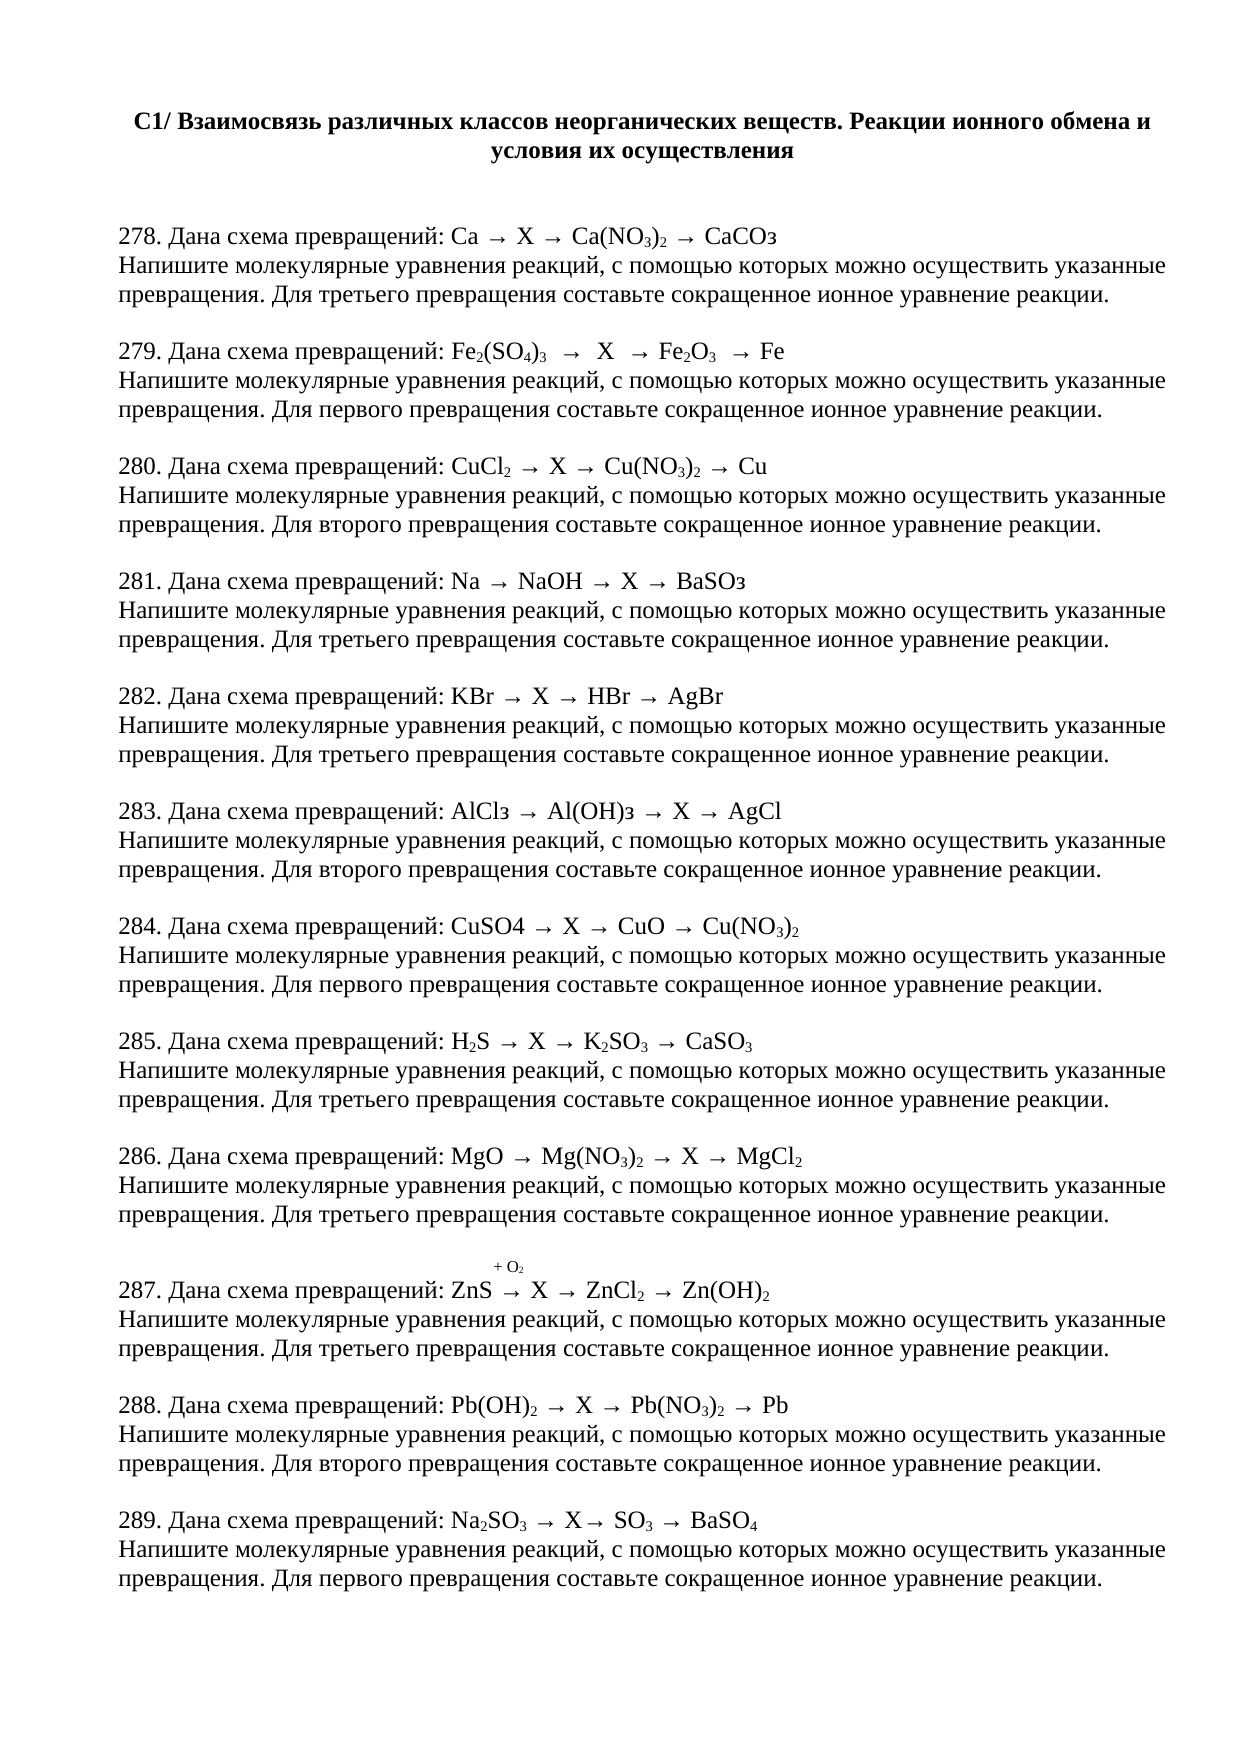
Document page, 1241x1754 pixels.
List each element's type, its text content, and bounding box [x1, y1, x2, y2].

text 285. Дана схема превращений: H2S → X → K2SO3 → CaSO3 [118, 1026, 1167, 1055]
text 281. Дана схема превращений: Na → NaOH → Х → ВаSОз [118, 566, 1167, 595]
text С1/ Взаимосвязь различных классов неорганических веществ. Реакции ионного обмена и условия их осуществления [118, 106, 1167, 164]
text 287. Дана схема превращений: ZnS → Х → ZnCl2 → Zn(OH)2 [118, 1276, 1167, 1304]
text 282. Дана схема превращений: KBr → X → HBr → AgBr [118, 681, 1167, 710]
text Напишите молекулярные уравнения реакций, с помощью которых можно осуществить указанные превращения. Для первого превращения составьте сокращенное ионное уравнение реакции. [118, 365, 1167, 423]
text Напишите молекулярные уравнения реакций, с помощью которых можно осуществить указанные превращения. Для первого превращения составьте сокращенное ионное уравнение реакции. [118, 940, 1167, 998]
text 280. Дана схема превращений: CuCl2 → X → Cu(NO3)2 → Cu [118, 451, 1167, 480]
text 278. Дана схема превращений: Са → Х → Са(NОЗ)2 → СаСОз [118, 221, 1167, 250]
text 284. Дана схема превращений: СuSО4 → X → СuО → Сu(NОЗ)2 [118, 911, 1167, 940]
text + O2 [118, 1256, 1167, 1276]
text Напишите молекулярные уравнения реакций, с помощью которых можно осуществить указанные превращения. Для первого превращения составьте сокращенное ионное уравнение реакции. [118, 1534, 1167, 1592]
text 289. Дана схема превращений: Nа2SO3 → X→ SО3 → BaSO4 [118, 1506, 1167, 1534]
text 286. Дана схема превращений: MgO → Мg(NОЗ)2 → Х → MgCl2 [118, 1141, 1167, 1170]
text 279. Дана схема превращений: Fe2(SO4)3 → X → Fe2O3 → Fe [118, 336, 1167, 365]
text 288. Дана схема превращений: Рb(ОН)2 → X → Рb(NОЗ)2 → Рb [118, 1391, 1167, 1419]
text 283. Дана схема превращений: АlСlз → Аl(ОН)з → Х → AgCl [118, 796, 1167, 825]
